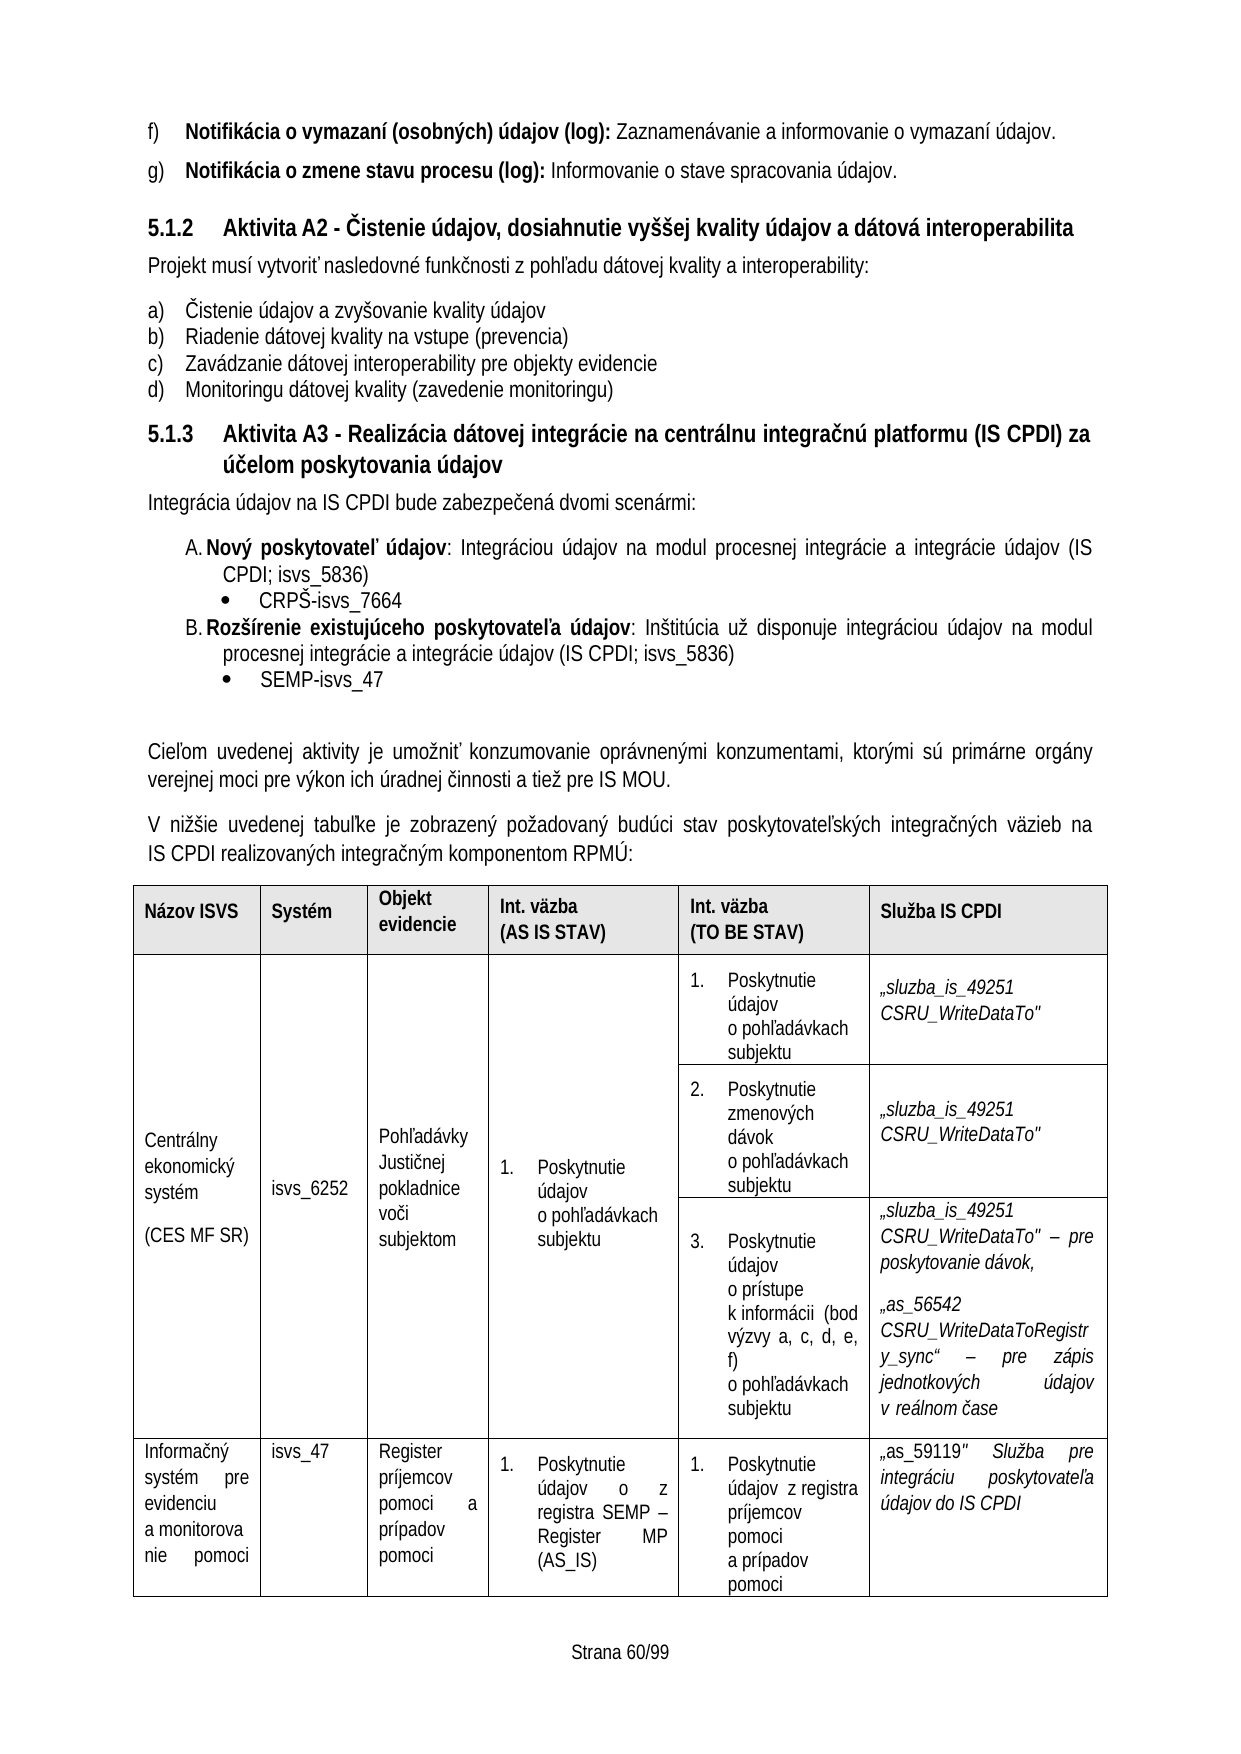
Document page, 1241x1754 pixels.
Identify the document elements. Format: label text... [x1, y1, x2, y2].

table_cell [134, 1439, 260, 1596]
table_header Služba IS CPDI [870, 886, 1107, 954]
table_cell Poskytnutie údajov o pohľadávkach subjektu [489, 955, 678, 1438]
list Riadenie dátovej kvality na vstupe (prevencia) [148, 323, 1093, 350]
table_header Int. väzba (AS IS STAV) [489, 886, 678, 954]
table_cell Poskytnutie údajov o pohľadávkach subjektu [679, 955, 869, 1064]
table_cell Poskytnutie údajov o prístupe k informácii (bod výzvy a, c, d, e, f) o pohľadávkach subjektu [679, 1198, 869, 1438]
table_cell Poskytnutie údajov z registra príjemcov pomoci a prípadov pomoci [679, 1439, 869, 1596]
list Čistenie údajov a zvyšovanie kvality údajov [148, 297, 1093, 323]
table_cell isvs_47 [261, 1439, 367, 1596]
list Notifikácia o vymazaní (osobných) údajov (log): Zaznamenávanie a informovanie o vymazaní údajov. [148, 118, 1093, 144]
table_header Systém [261, 886, 367, 954]
table_cell „as_59119" Služba pre integráciu poskytovateľa údajov do IS CPDI [870, 1439, 1107, 1596]
text Cieľom uvedenej aktivity je umožniť konzumovanie oprávnenými konzumentami, ktorými sú primárne orgány verejnej moci pre výkon ich úradnej činnosti a tiež pre IS MOU. [148, 738, 1093, 792]
table_cell isvs_6252 [261, 955, 367, 1438]
text Projekt musí vytvoriť nasledovné funkčnosti z pohľadu dátovej kvality a interoperability: [148, 252, 1093, 278]
table_cell „sluzba_is_49251 CSRU_WriteDataTo" – pre poskytovanie dávok, „as_56542 CSRU_WriteDataToRegistry_sync“ – pre zápis jednotkových údajov v reálnom čase [870, 1198, 1107, 1438]
text Integrácia údajov na IS CPDI bude zabezpečená dvomi scenármi: [148, 489, 1093, 516]
list SEMP-isvs_47 [223, 666, 1093, 692]
list Nový poskytovateľ údajov: Integráciou údajov na modul procesnej integrácie a integrácie údajov (IS CPDI; isvs_5836) [185, 534, 1093, 587]
list Notifikácia o zmene stavu procesu (log): Informovanie o stave spracovania údajov. [148, 157, 1093, 183]
subtitle Aktivita A2 - Čistenie údajov, dosiahnutie vyššej kvality údajov a dátová interoperabilita [148, 213, 1093, 241]
table_cell „sluzba_is_49251 CSRU_WriteDataTo" [870, 1065, 1107, 1197]
table_header Názov ISVS [134, 886, 260, 954]
list Monitoringu dátovej kvality (zavedenie monitoringu) [148, 376, 1093, 402]
table_header Int. väzba (TO BE STAV) [679, 886, 869, 954]
list CRPŠ-isvs_7664 [221, 587, 1093, 613]
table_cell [368, 1439, 488, 1596]
list Rozšírenie existujúceho poskytovateľa údajov: Inštitúcia už disponuje integráciou údajov na modul procesnej integrácie a integrácie údajov (IS CPDI; isvs_5836) [185, 613, 1093, 666]
table_cell Pohľadávky Justičnej pokladnice voči subjektom [368, 955, 488, 1438]
table_cell „sluzba_is_49251 CSRU_WriteDataTo" [870, 955, 1107, 1064]
subtitle Aktivita A3 - Realizácia dátovej integrácie na centrálnu integračnú platformu (IS CPDI) za účelom poskytovania údajov [148, 419, 1093, 479]
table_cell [489, 1439, 678, 1596]
table_cell Poskytnutie zmenových dávok o pohľadávkach subjektu [679, 1065, 869, 1197]
text V nižšie uvedenej tabuľke je zobrazený požadovaný budúci stav poskytovateľských integračných väzieb na IS CPDI realizovaných integračným komponentom RPMÚ: [148, 811, 1093, 866]
list Zavádzanie dátovej interoperability pre objekty evidencie [148, 350, 1093, 376]
table_header Objekt evidencie [368, 886, 488, 954]
table_cell Centrálny ekonomický systém (CES MF SR) [134, 955, 260, 1438]
